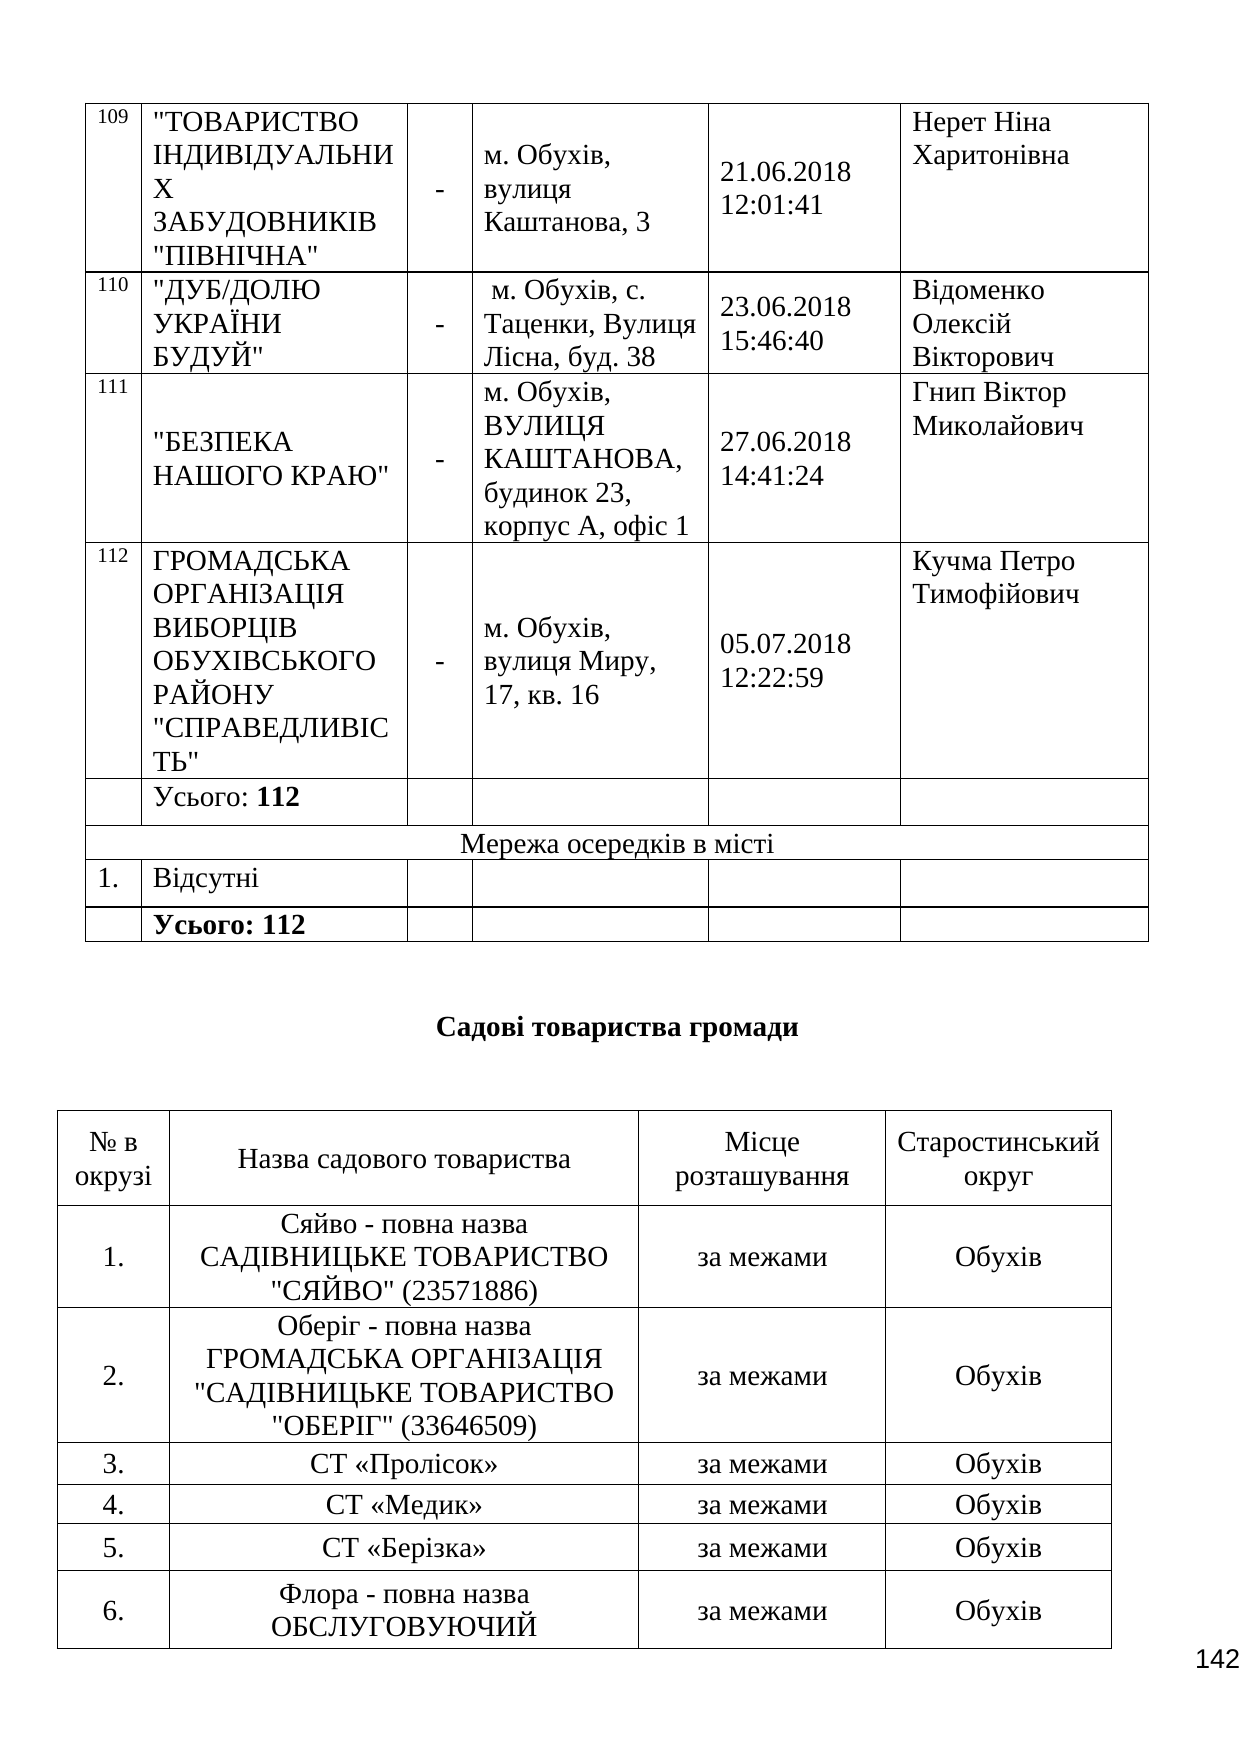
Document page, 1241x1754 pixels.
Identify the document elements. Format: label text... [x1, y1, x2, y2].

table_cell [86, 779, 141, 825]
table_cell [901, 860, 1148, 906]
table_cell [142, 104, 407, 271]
text Садові товариства громади [59, 1009, 1175, 1043]
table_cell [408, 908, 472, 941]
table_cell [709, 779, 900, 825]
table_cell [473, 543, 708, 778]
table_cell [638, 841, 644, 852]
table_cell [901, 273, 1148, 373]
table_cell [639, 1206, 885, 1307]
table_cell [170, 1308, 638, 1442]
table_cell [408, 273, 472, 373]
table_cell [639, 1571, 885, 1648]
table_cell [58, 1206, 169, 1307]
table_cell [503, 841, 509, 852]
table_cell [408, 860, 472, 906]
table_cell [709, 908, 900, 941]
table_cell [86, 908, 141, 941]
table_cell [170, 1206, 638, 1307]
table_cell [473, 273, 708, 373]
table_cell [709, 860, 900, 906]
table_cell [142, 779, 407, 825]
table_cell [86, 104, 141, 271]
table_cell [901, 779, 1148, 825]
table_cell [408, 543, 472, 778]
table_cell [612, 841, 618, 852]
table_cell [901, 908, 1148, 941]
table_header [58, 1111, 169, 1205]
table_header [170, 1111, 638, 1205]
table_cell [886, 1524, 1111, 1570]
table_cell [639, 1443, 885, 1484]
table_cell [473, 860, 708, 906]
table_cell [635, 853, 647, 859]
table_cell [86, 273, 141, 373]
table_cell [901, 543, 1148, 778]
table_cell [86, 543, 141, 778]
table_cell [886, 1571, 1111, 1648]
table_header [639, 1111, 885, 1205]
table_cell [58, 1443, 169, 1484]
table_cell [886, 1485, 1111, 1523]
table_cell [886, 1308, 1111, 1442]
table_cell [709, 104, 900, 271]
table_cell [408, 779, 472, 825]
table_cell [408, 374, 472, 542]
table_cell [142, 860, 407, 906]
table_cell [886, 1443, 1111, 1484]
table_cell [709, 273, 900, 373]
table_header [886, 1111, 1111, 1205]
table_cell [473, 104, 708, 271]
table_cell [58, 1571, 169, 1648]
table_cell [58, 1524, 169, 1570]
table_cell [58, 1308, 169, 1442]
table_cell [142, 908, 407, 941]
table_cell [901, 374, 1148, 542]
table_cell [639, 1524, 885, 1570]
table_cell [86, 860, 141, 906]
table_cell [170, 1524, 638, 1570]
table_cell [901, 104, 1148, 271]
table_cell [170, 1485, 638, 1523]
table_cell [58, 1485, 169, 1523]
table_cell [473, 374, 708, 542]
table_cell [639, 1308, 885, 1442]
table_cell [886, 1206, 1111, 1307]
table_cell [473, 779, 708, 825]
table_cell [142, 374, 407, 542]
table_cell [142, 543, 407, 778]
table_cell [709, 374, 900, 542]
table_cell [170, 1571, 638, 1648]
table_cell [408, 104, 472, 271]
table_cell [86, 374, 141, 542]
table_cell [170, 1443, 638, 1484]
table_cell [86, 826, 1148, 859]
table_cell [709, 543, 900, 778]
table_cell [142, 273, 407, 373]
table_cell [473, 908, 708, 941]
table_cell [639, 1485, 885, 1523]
